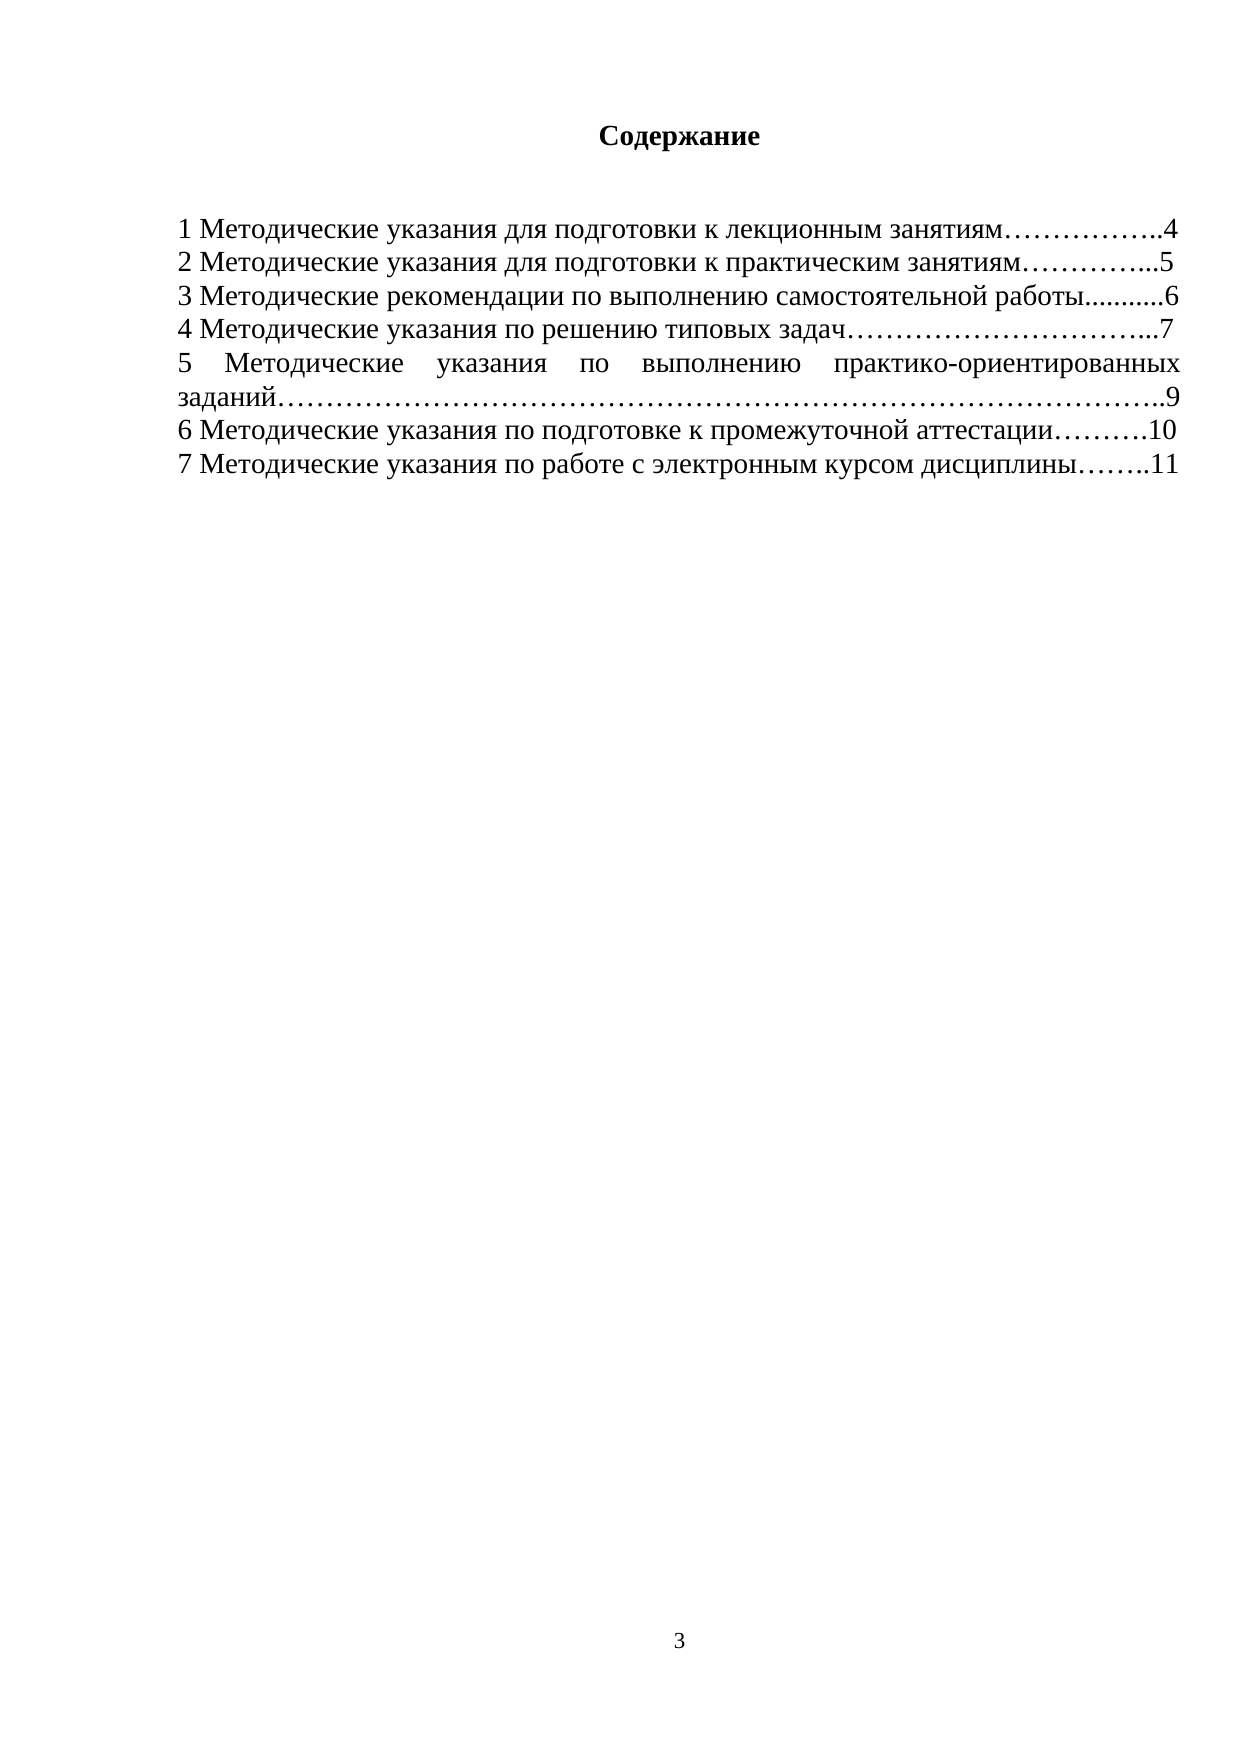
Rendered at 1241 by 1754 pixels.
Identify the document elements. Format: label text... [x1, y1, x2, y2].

text 4 Методические указания по решению типовых задач…………………………...7 [177, 312, 1181, 345]
text 1 Методические указания для подготовки к лекционным занятиям……………..4 [177, 211, 1181, 244]
text 7 Методические указания по работе с электронным курсом дисциплины……..11 [177, 446, 1181, 479]
text 2 Методические указания для подготовки к практическим занятиям…………...5 [177, 244, 1181, 278]
text 6 Методические указания по подготовке к промежуточной аттестации……….10 [177, 412, 1181, 446]
text 3 Методические рекомендации по выполнению самостоятельной работы...........6 [177, 278, 1181, 312]
text 5 Методические указания по выполнению практико-ориентированных заданий………………………………………………………………………………..9 [177, 345, 1181, 412]
text Содержание [177, 118, 1181, 152]
